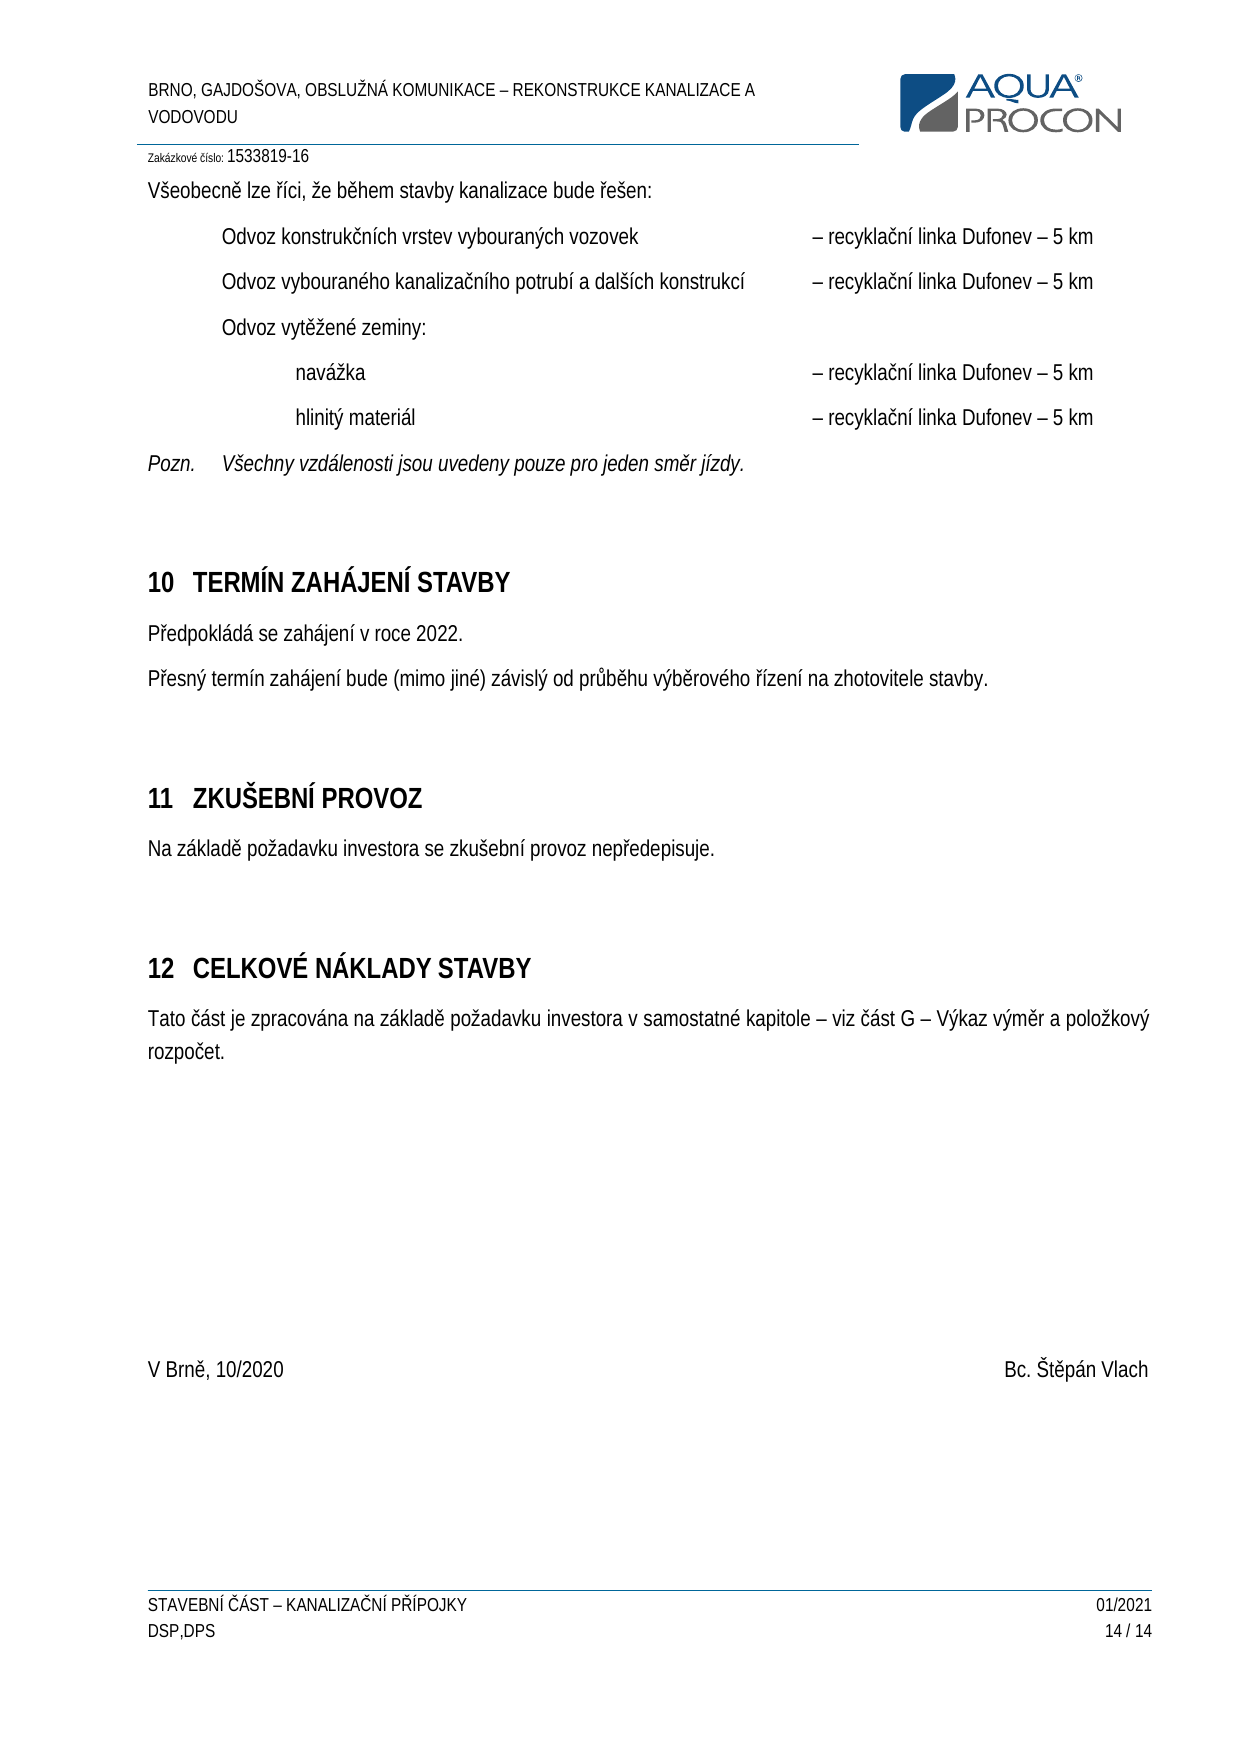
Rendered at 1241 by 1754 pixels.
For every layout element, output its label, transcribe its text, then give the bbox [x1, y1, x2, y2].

text Odvoz konstrukčních vrstev vybouraných vozovek – recyklační linka Dufonev – 5 km [148, 223, 1152, 249]
text Odvoz vybouraného kanalizačního potrubí a dalších konstrukcí – recyklační linka Dufonev – 5 km [148, 268, 1152, 294]
text Pozn. Všechny vzdálenosti jsou uvedeny pouze pro jeden směr jízdy. [148, 450, 1152, 476]
text Odvoz vytěžené zeminy: [148, 313, 1152, 340]
text Všeobecně lze říci, že během stavby kanalizace bude řešen: [148, 177, 1152, 203]
text hlinitý materiál – recyklační linka Dufonev – 5 km [222, 404, 1152, 431]
subtitle Celkové náklady stavby [148, 951, 1152, 984]
text V Brně, 10/2020 Bc. Štěpán Vlach [148, 1356, 1152, 1383]
text Předpokládá se zahájení v roce 2022. [148, 620, 1152, 646]
subtitle Zkušební provoz [148, 781, 1152, 814]
text Přesný termín zahájení bude (mimo jiné) závislý od průběhu výběrového řízení na zhotovitele stavby. [148, 665, 1152, 692]
text Tato část je zpracována na základě požadavku investora v samostatné kapitole – viz část G – Výkaz výměr a položkový rozpočet. [148, 1005, 1152, 1065]
text navážka – recyklační linka Dufonev – 5 km [222, 359, 1152, 385]
subtitle Termín zahájení stavby [148, 566, 1152, 599]
text Na základě požadavku investora se zkušební provoz nepředepisuje. [148, 835, 1152, 862]
